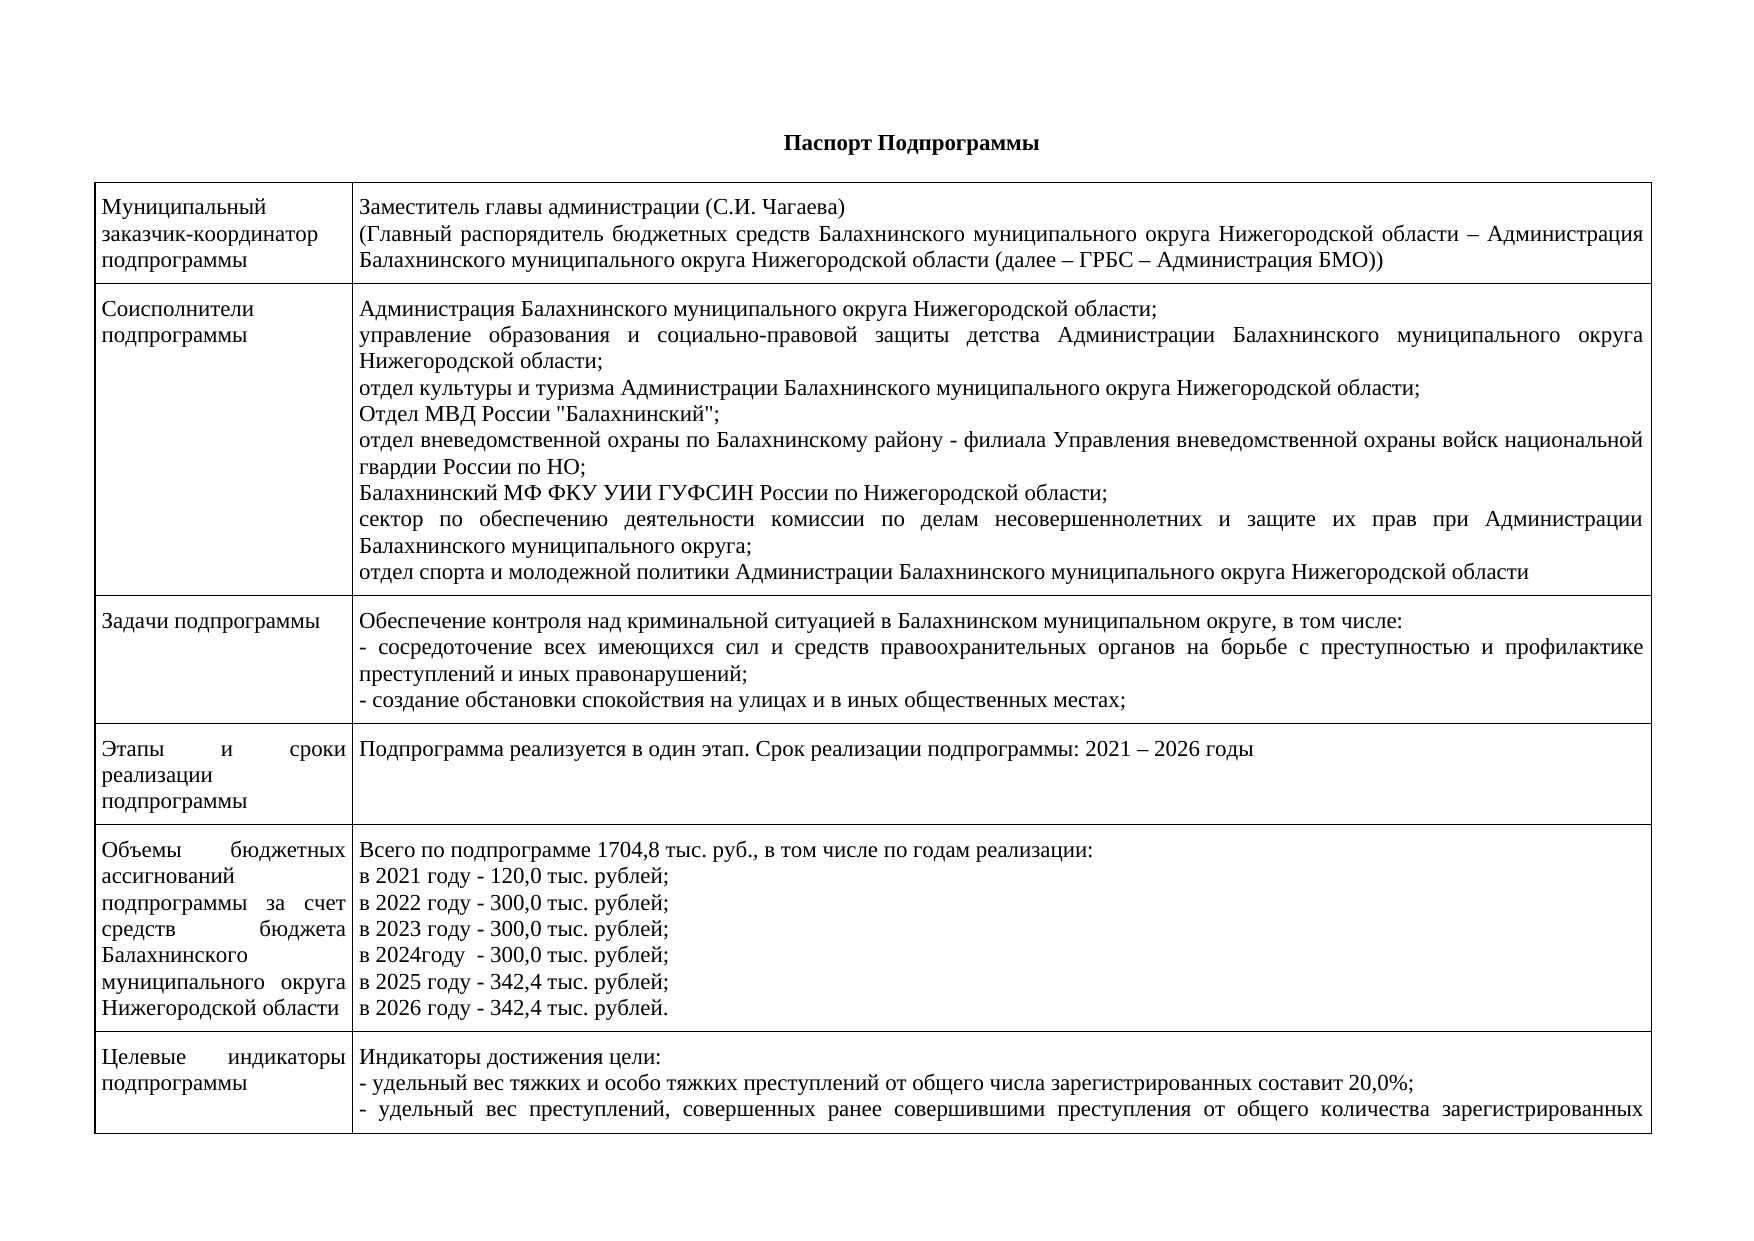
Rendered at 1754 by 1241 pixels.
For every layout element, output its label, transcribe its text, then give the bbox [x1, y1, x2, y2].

table_cell Задачи подпрограммы [96, 596, 352, 723]
table_cell Объемы бюджетных ассигнований подпрограммы за счет средств бюджета Балахнинского муниципального округа Нижегородской области [96, 825, 352, 1031]
text Паспорт Подпрограммы [169, 129, 1653, 155]
table_cell Подпрограмма реализуется в один этап. Срок реализации подпрограммы: 2021 – 2026 годы [353, 724, 1651, 824]
table_cell Обеспечение контроля над криминальной ситуацией в Балахнинском муниципальном округе, в том числе: - сосредоточение всех имеющихся сил и средств правоохранительных органов на борьбе с преступностью и профилактике преступлений и иных правонарушений; - создание обстановки спокойствия на улицах и в иных общественных местах; [353, 596, 1651, 723]
table_cell Соисполнители подпрограммы [96, 284, 352, 595]
table_header Муниципальный заказчик-координатор подпрограммы [96, 183, 352, 283]
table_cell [96, 1032, 352, 1132]
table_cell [353, 1032, 1651, 1132]
table_cell Всего по подпрограмме 1704,8 тыс. руб., в том числе по годам реализации: в 2021 году - 120,0 тыс. рублей; в 2022 году - 300,0 тыс. рублей; в 2023 году - 300,0 тыс. рублей; в 2024году - 300,0 тыс. рублей; в 2025 году - 342,4 тыс. рублей; в 2026 году - 342,4 тыс. рублей. [353, 825, 1651, 1031]
table_header Заместитель главы администрации (С.И. Чагаева) (Главный распорядитель бюджетных средств Балахнинского муниципального округа Нижегородской области – Администрация Балахнинского муниципального округа Нижегородской области (далее – ГРБС – Администрация БМО)) [353, 183, 1651, 283]
table_cell Этапы и сроки реализации подпрограммы [96, 724, 352, 824]
table_cell Администрация Балахнинского муниципального округа Нижегородской области; управление образования и социально-правовой защиты детства Администрации Балахнинского муниципального округа Нижегородской области; отдел культуры и туризма Администрации Балахнинского муниципального округа Нижегородской области; Отдел МВД России "Балахнинский"; отдел вневедомственной охраны по Балахнинскому району - филиала Управления вневедомственной охраны войск национальной гвардии России по НО; Балахнинский МФ ФКУ УИИ ГУФСИН России по Нижегородской области; сектор по обеспечению деятельности комиссии по делам несовершеннолетних и защите их прав при Администрации Балахнинского муниципального округа; отдел спорта и молодежной политики Администрации Балахнинского муниципального округа Нижегородской области [353, 284, 1651, 595]
